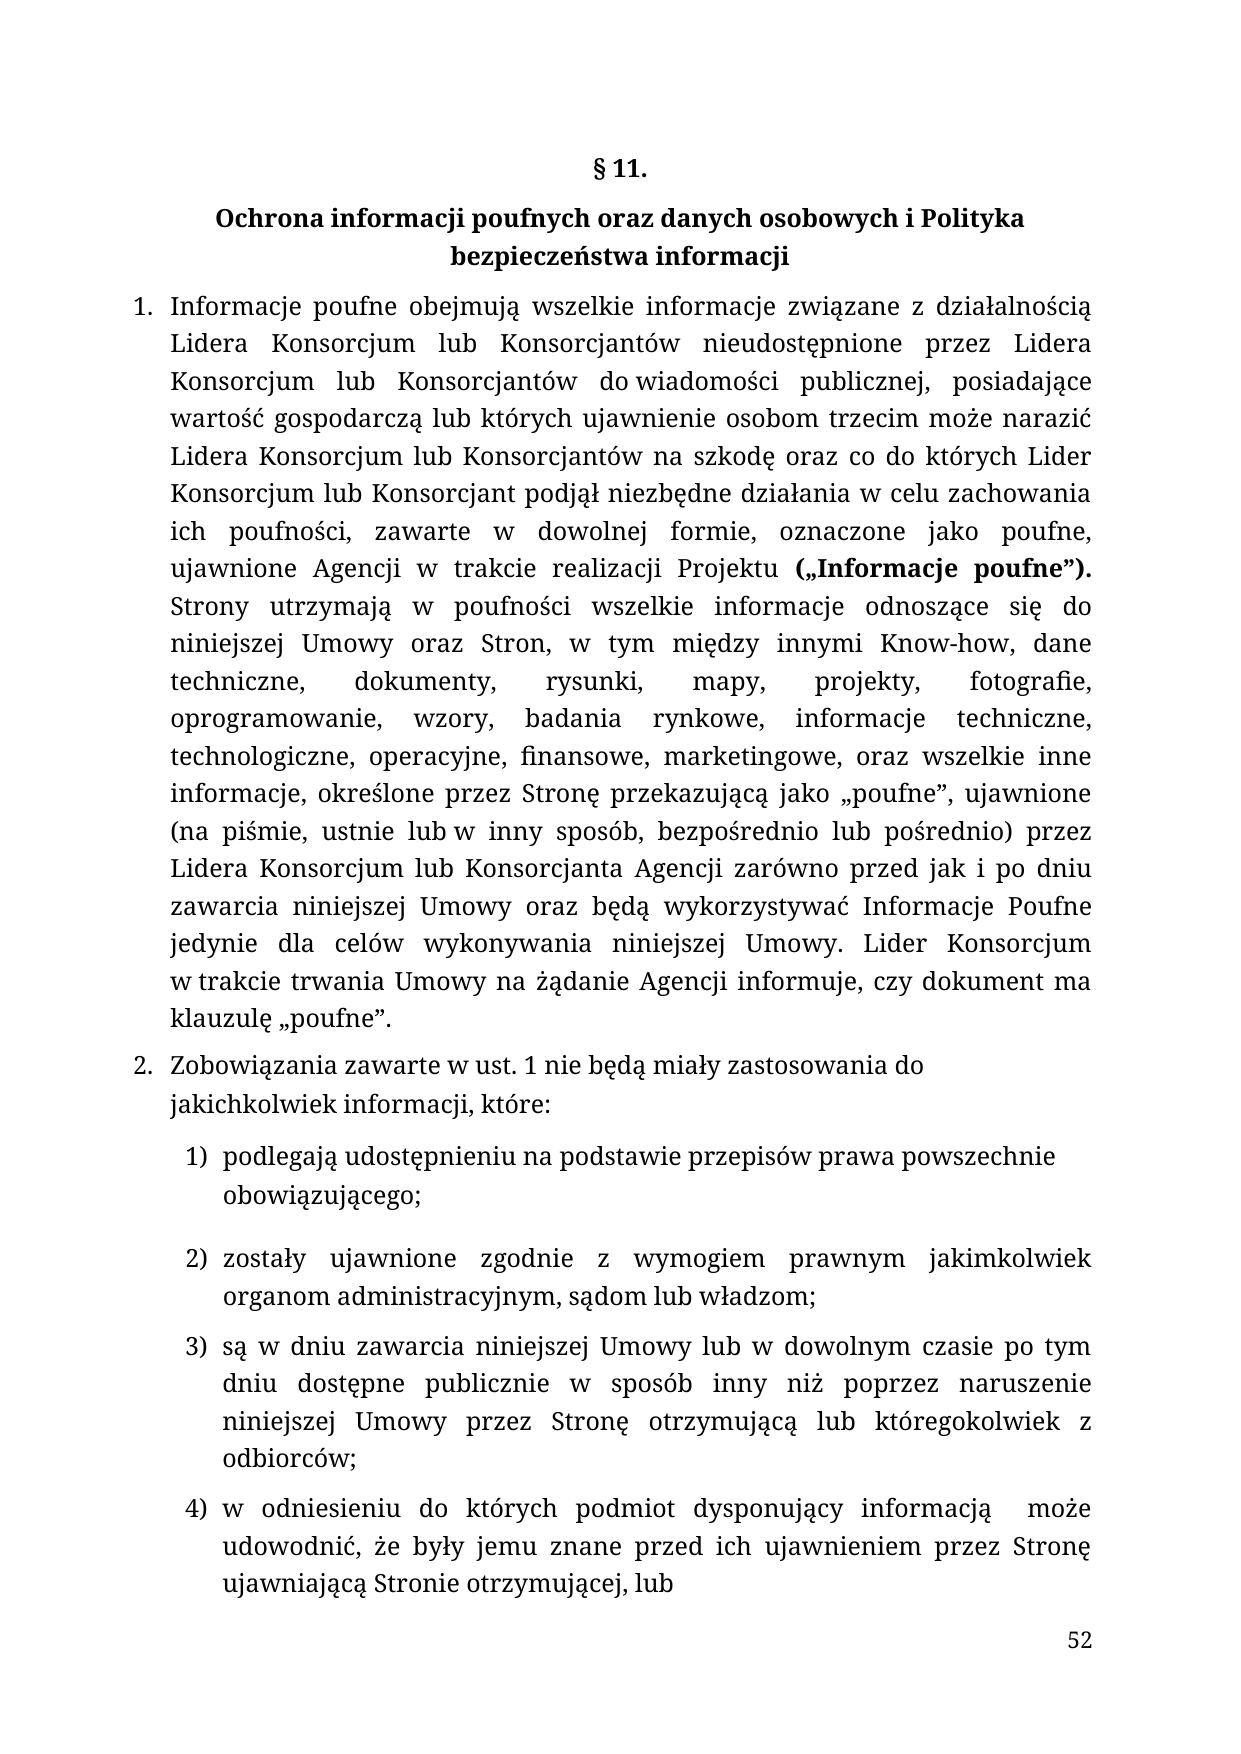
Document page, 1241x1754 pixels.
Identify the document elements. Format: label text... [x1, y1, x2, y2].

list podlegają udostępnieniu na podstawie przepisów prawa powszechnie obowiązującego; [185, 1138, 1092, 1212]
list są w dniu zawarcia niniejszej Umowy lub w dowolnym czasie po tym dniu dostępne publicznie w sposób inny niż poprzez naruszenie niniejszej Umowy przez Stronę otrzymującą lub któregokolwiek z odbiorców; [185, 1325, 1092, 1475]
list zostały ujawnione zgodnie z wymogiem prawnym jakimkolwiek organom administracyjnym, sądom lub władzom; [185, 1238, 1092, 1313]
list w odniesieniu do których podmiot dysponujący informacją może udowodnić, że były jemu znane przed ich ujawnieniem przez Stronę ujawniającą Stronie otrzymującej, lub [185, 1488, 1092, 1600]
text Ochrona informacji poufnych oraz danych osobowych i Polityka bezpieczeństwa informacji [148, 198, 1092, 273]
list Informacje poufne obejmują wszelkie informacje związane z działalnością Lidera Konsorcjum lub Konsorcjantów nieudostępnione przez Lidera Konsorcjum lub Konsorcjantów do wiadomości publicznej, posiadające wartość gospodarczą lub których ujawnienie osobom trzecim może narazić Lidera Konsorcjum lub Konsorcjantów na szkodę oraz co do których Lider Konsorcjum lub Konsorcjant podjął niezbędne działania w celu zachowania ich poufności, zawarte w dowolnej formie, oznaczone jako poufne, ujawnione Agencji w trakcie realizacji Projektu („Informacje poufne”). Strony utrzymają w poufności wszelkie informacje odnoszące się do niniejszej Umowy oraz Stron, w tym między innymi Know-how, dane techniczne, dokumenty, rysunki, mapy, projekty, fotografie, oprogramowanie, wzory, badania rynkowe, informacje techniczne, technologiczne, operacyjne, finansowe, marketingowe, oraz wszelkie inne informacje, określone przez Stronę przekazującą jako „poufne”, ujawnione (na piśmie, ustnie lub w inny sposób, bezpośrednio lub pośrednio) przez Lidera Konsorcjum lub Konsorcjanta Agencji zarówno przed jak i po dniu zawarcia niniejszej Umowy oraz będą wykorzystywać Informacje Poufne jedynie dla celów wykonywania niniejszej Umowy. Lider Konsorcjum w trakcie trwania Umowy na żądanie Agencji informuje, czy dokument ma klauzulę „poufne”. [133, 285, 1092, 1035]
text § 11. [148, 148, 1092, 185]
list Zobowiązania zawarte w ust. 1 nie będą miały zastosowania do jakichkolwiek informacji, które: [133, 1048, 1092, 1121]
